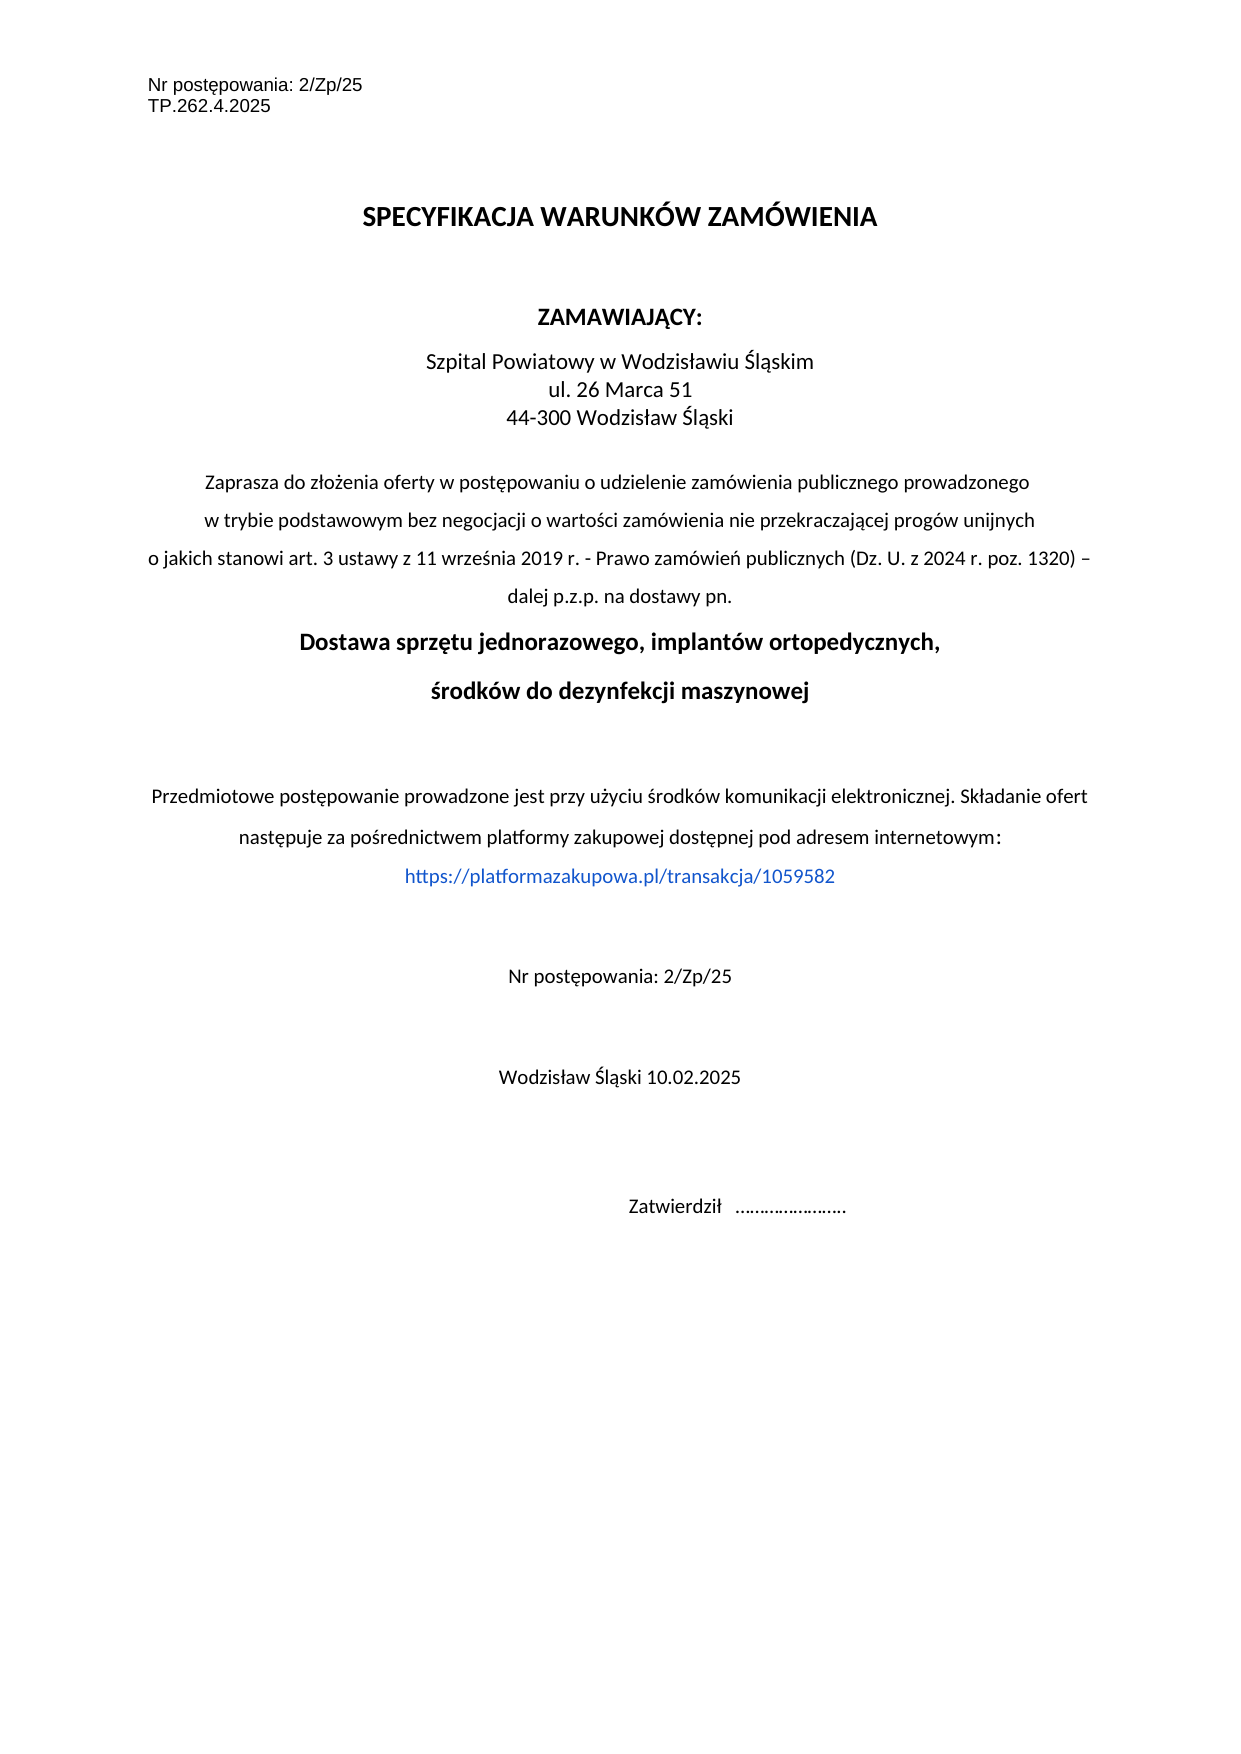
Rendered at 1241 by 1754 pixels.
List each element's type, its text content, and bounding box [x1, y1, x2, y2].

text Zaprasza do złożenia oferty w postępowaniu o udzielenie zamówienia publicznego prowadzonego w trybie podstawowym bez negocjacji o wartości zamówienia nie przekraczającej progów unijnych [148, 469, 1093, 532]
text o jakich stanowi art. 3 ustawy z 11 września 2019 r. - Prawo zamówień publicznych (Dz. U. z 2024 r. poz. 1320) – dalej p.z.p. na dostawy pn. [148, 545, 1093, 609]
text ul. 26 Marca 51 [148, 375, 1093, 403]
text specyfikacja warunków zamówienia [148, 198, 1093, 233]
text Szpital Powiatowy w Wodzisławiu Śląskim [148, 347, 1093, 375]
text zAMAWIAJĄCY: [148, 301, 1093, 332]
text Zatwierdził ………………….. [623, 1193, 1093, 1218]
text Nr postępowania: 2/Zp/25 [148, 964, 1093, 989]
text Przedmiotowe postępowanie prowadzone jest przy użyciu środków komunikacji elektronicznej. Składanie ofert następuje za pośrednictwem platformy zakupowej dostępnej pod adresem internetowym: https://platformazakupowa.pl/transakcja/1059582 [148, 783, 1093, 888]
title Wodzisław Śląski 10.02.2025 [148, 1064, 1093, 1090]
text Dostawa sprzętu jednorazowego, implantów ortopedycznych, [148, 626, 1093, 656]
text 44-300 Wodzisław Śląski [148, 403, 1093, 431]
text środków do dezynfekcji maszynowej [148, 676, 1093, 706]
